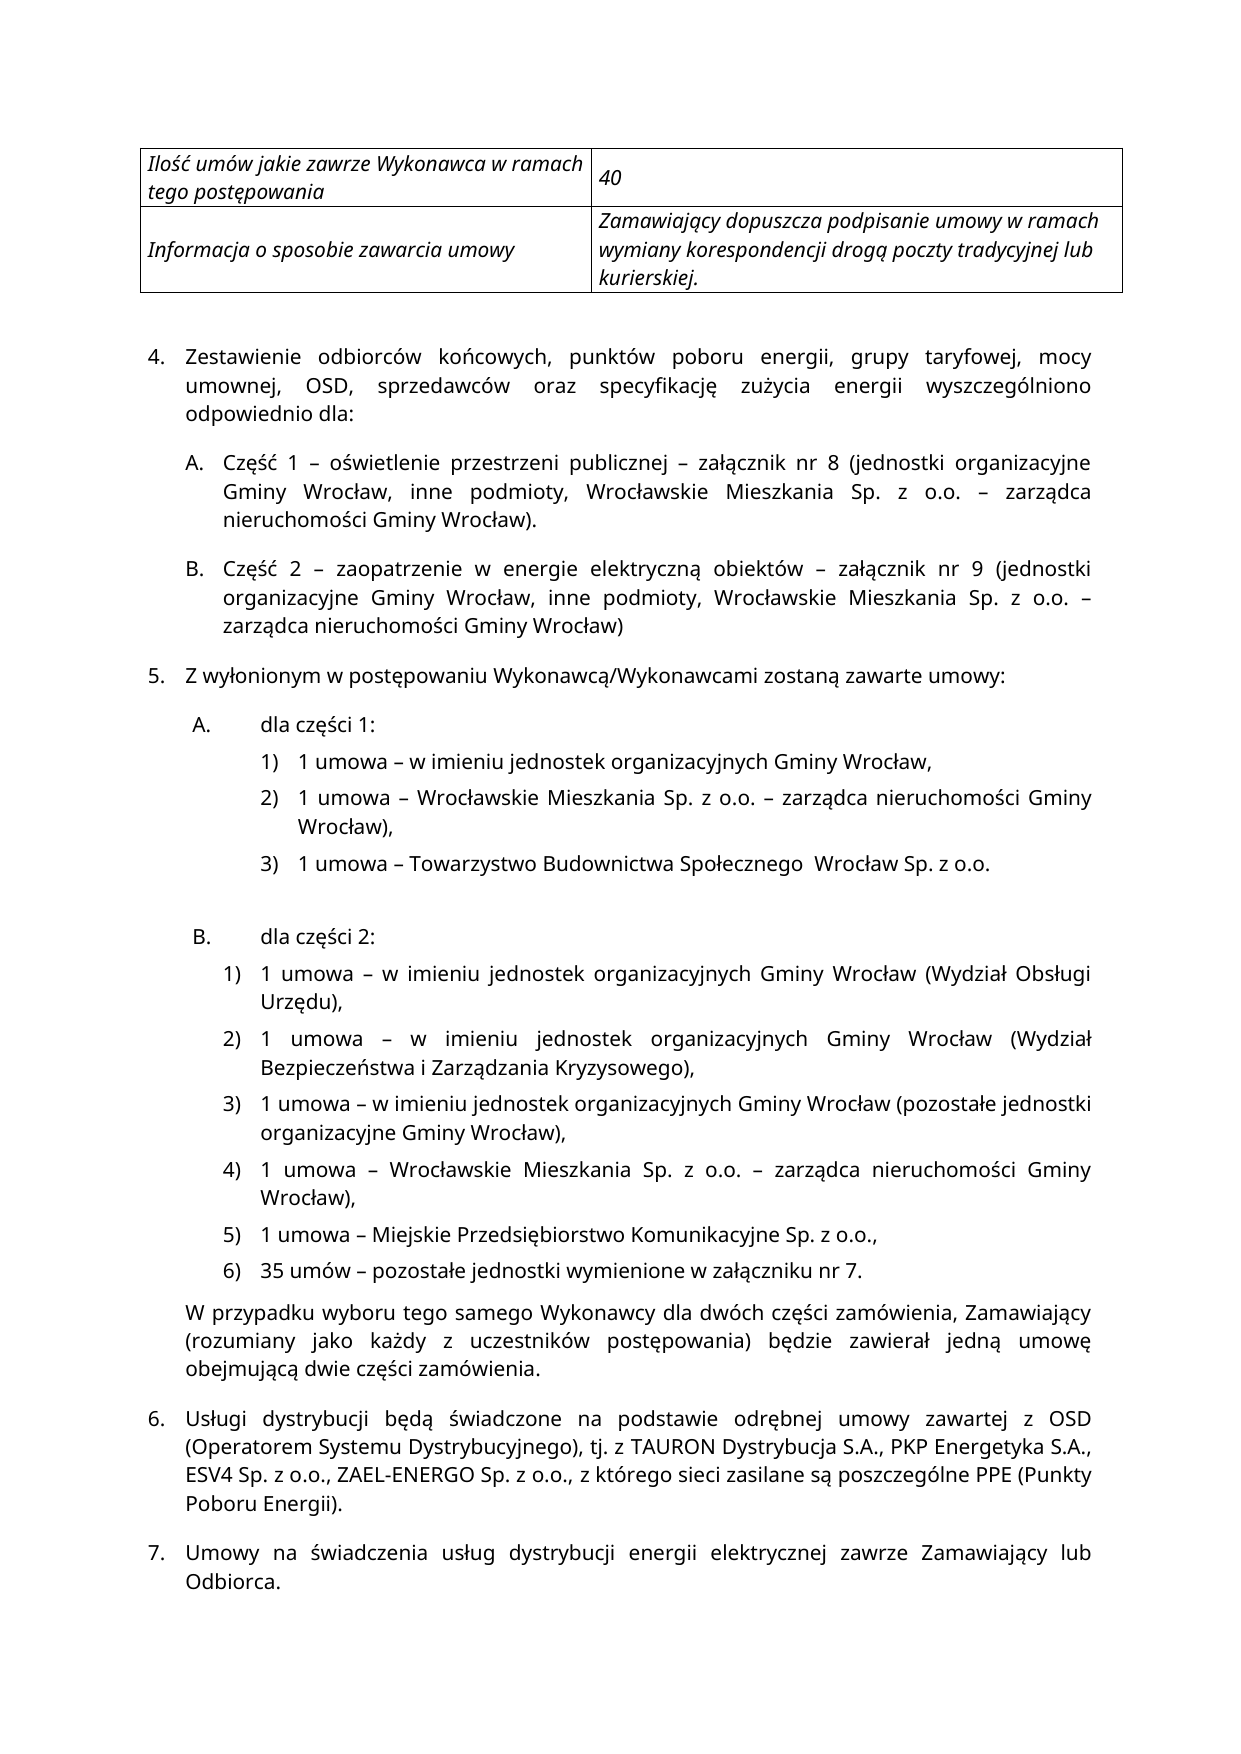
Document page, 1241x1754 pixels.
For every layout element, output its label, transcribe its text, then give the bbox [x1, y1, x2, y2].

list 1 umowa – Towarzystwo Budownictwa Społecznego Wrocław Sp. z o.o. [260, 849, 1092, 877]
list 1 umowa – Wrocławskie Mieszkania Sp. z o.o. – zarządca nieruchomości Gminy Wrocław), [223, 1155, 1092, 1212]
table_cell Zamawiający dopuszcza podpisanie umowy w ramach wymiany korespondencji drogą poczty tradycyjnej lub kurierskiej. [592, 207, 1122, 292]
list Zestawienie odbiorców końcowych, punktów poboru energii, grupy taryfowej, mocy umownej, OSD, sprzedawców oraz specyfikację zużycia energii wyszczególniono odpowiednio dla: [148, 342, 1092, 428]
list 35 umów – pozostałe jednostki wymienione w załączniku nr 7. [223, 1257, 1092, 1285]
table_cell Informacja o sposobie zawarcia umowy [141, 207, 591, 292]
table_cell Ilość umów jakie zawrze Wykonawca w ramach tego postępowania [141, 149, 591, 206]
list 1 umowa – w imieniu jednostek organizacyjnych Gminy Wrocław, [260, 747, 1092, 775]
list 1 umowa – w imieniu jednostek organizacyjnych Gminy Wrocław (pozostałe jednostki organizacyjne Gminy Wrocław), [223, 1089, 1092, 1146]
list 1 umowa – w imieniu jednostek organizacyjnych Gminy Wrocław (Wydział Bezpieczeństwa i Zarządzania Kryzysowego), [223, 1024, 1092, 1081]
list 1 umowa – Wrocławskie Mieszkania Sp. z o.o. – zarządca nieruchomości Gminy Wrocław), [260, 783, 1092, 840]
list 1 umowa – Miejskie Przedsiębiorstwo Komunikacyjne Sp. z o.o., [223, 1220, 1092, 1248]
list dla części 1: [192, 710, 1092, 738]
list W przypadku wyboru tego samego Wykonawcy dla dwóch części zamówienia, Zamawiający (rozumiany jako każdy z uczestników postępowania) będzie zawierał jedną umowę obejmującą dwie części zamówienia. [185, 1298, 1092, 1383]
list Umowy na świadczenia usług dystrybucji energii elektrycznej zawrze Zamawiający lub Odbiorca. [148, 1538, 1092, 1595]
list Z wyłonionym w postępowaniu Wykonawcą/Wykonawcami zostaną zawarte umowy: [148, 661, 1092, 689]
list Część 2 – zaopatrzenie w energie elektryczną obiektów – załącznik nr 9 (jednostki organizacyjne Gminy Wrocław, inne podmioty, Wrocławskie Mieszkania Sp. z o.o. – zarządca nieruchomości Gminy Wrocław) [185, 554, 1092, 640]
list 1 umowa – w imieniu jednostek organizacyjnych Gminy Wrocław (Wydział Obsługi Urzędu), [223, 959, 1092, 1016]
list Część 1 – oświetlenie przestrzeni publicznej – załącznik nr 8 (jednostki organizacyjne Gminy Wrocław, inne podmioty, Wrocławskie Mieszkania Sp. z o.o. – zarządca nieruchomości Gminy Wrocław). [185, 448, 1092, 534]
list Usługi dystrybucji będą świadczone na podstawie odrębnej umowy zawartej z OSD (Operatorem Systemu Dystrybucyjnego), tj. z TAURON Dystrybucja S.A., PKP Energetyka S.A., ESV4 Sp. z o.o., ZAEL-ENERGO Sp. z o.o., z którego sieci zasilane są poszczególne PPE (Punkty Poboru Energii). [148, 1404, 1092, 1517]
table_cell 40 [592, 149, 1122, 206]
list dla części 2: [192, 922, 1092, 951]
